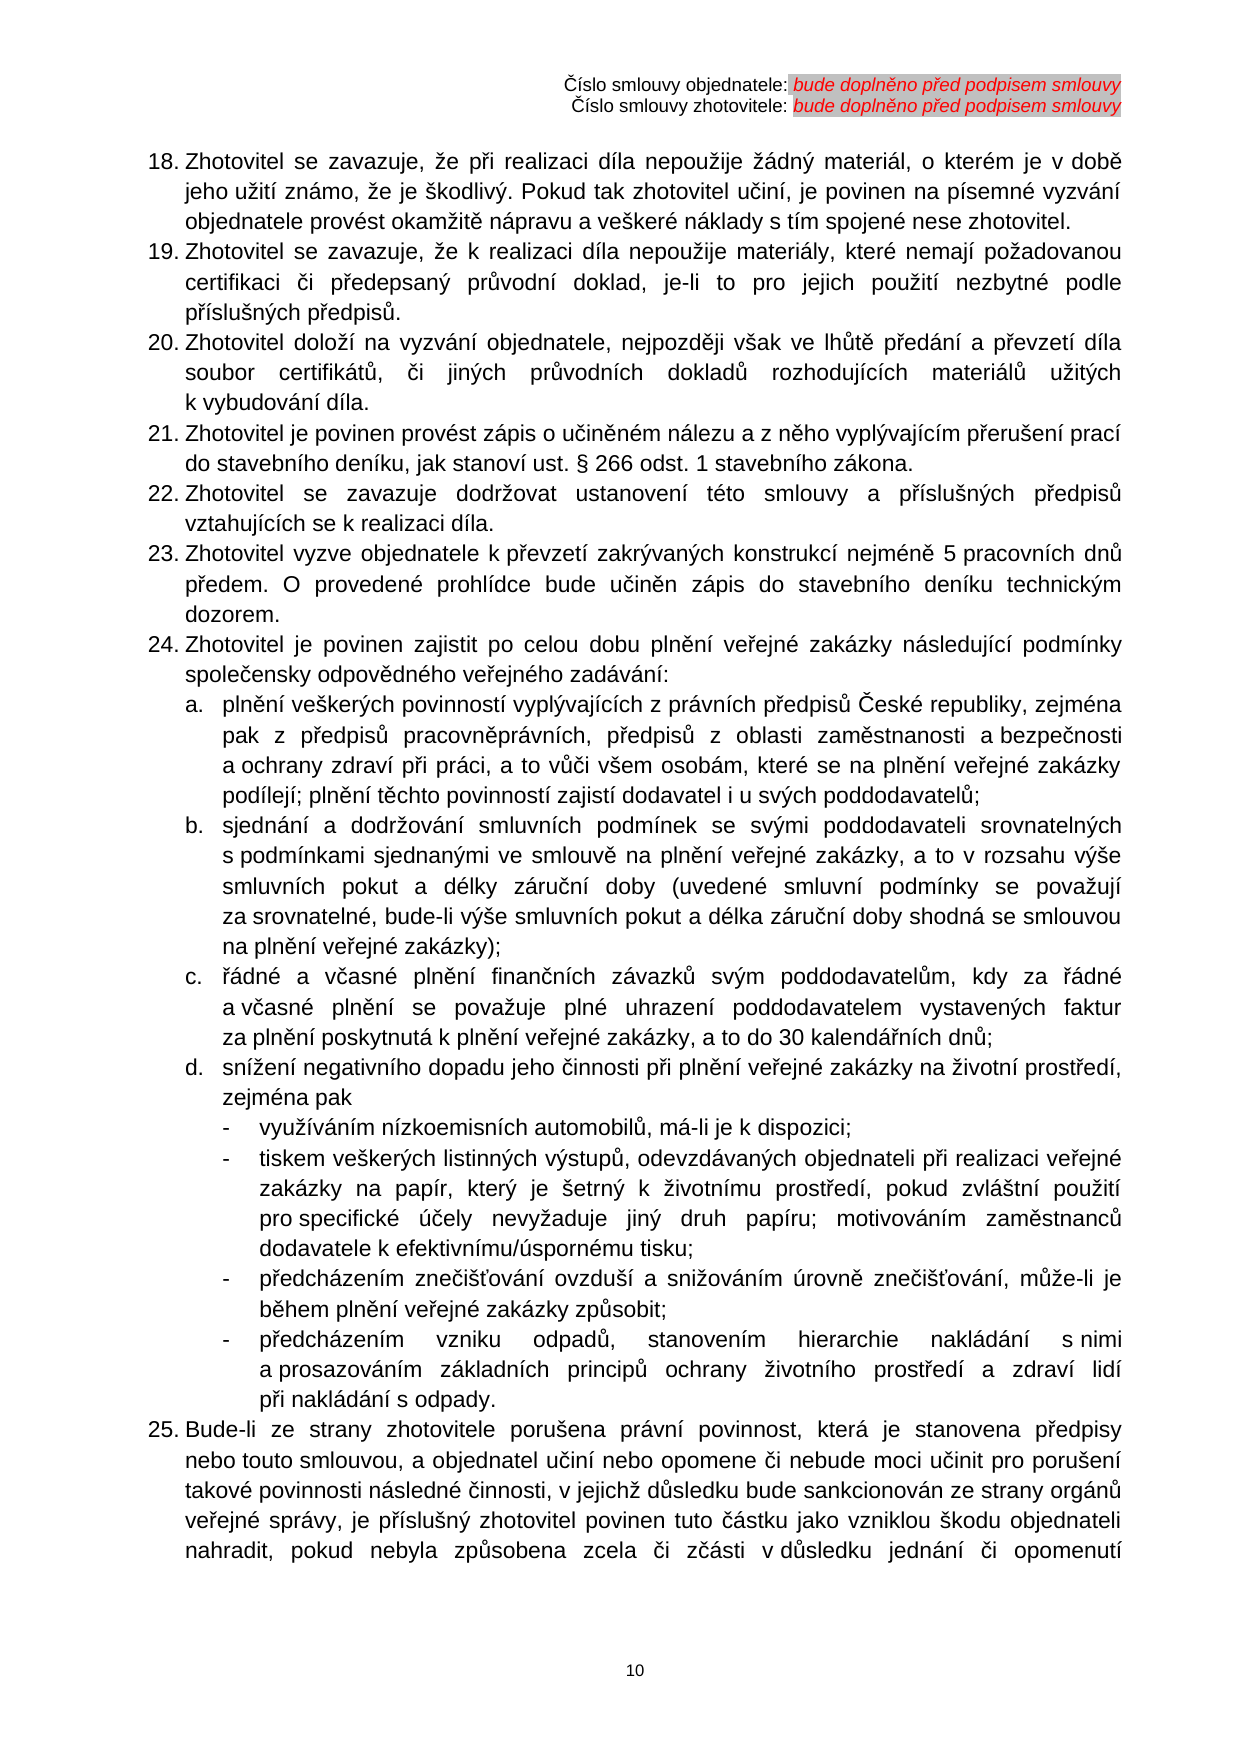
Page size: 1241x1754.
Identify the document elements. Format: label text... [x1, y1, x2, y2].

list Zhotovitel doloží na vyzvání objednatele, nejpozději však ve lhůtě předání a převzetí díla soubor certifikátů, či jiných průvodních dokladů rozhodujících materiálů užitých k vybudování díla. [148, 329, 1122, 416]
list Zhotovitel se zavazuje dodržovat ustanovení této smlouvy a příslušných předpisů vztahujících se k realizaci díla. [148, 480, 1122, 536]
list předcházením vzniku odpadů, stanovením hierarchie nakládání s nimi a prosazováním základních principů ochrany životního prostředí a zdraví lidí při nakládání s odpady. [222, 1326, 1122, 1412]
list Zhotovitel je povinen zajistit po celou dobu plnění veřejné zakázky následující podmínky společensky odpovědného veřejného zadávání: [148, 631, 1122, 687]
list tiskem veškerých listinných výstupů, odevzdávaných objednateli při realizaci veřejné zakázky na papír, který je šetrný k životnímu prostředí, pokud zvláštní použití pro specifické účely nevyžaduje jiný druh papíru; motivováním zaměstnanců dodavatele k efektivnímu/úspornému tisku; [222, 1144, 1122, 1261]
list využíváním nízkoemisních automobilů, má-li je k dispozici; [222, 1114, 1122, 1141]
list snížení negativního dopadu jeho činnosti při plnění veřejné zakázky na životní prostředí, zejména pak [185, 1054, 1122, 1110]
list Zhotovitel se zavazuje, že k realizaci díla nepoužije materiály, které nemají požadovanou certifikaci či předepsaný průvodní doklad, je-li to pro jejich použití nezbytné podle příslušných předpisů. [148, 238, 1122, 325]
list plnění veškerých povinností vyplývajících z právních předpisů České republiky, zejména pak z předpisů pracovněprávních, předpisů z oblasti zaměstnanosti a bezpečnosti a ochrany zdraví při práci, a to vůči všem osobám, které se na plnění veřejné zakázky podílejí; plnění těchto povinností zajistí dodavatel i u svých poddodavatelů; [185, 691, 1122, 808]
list Zhotovitel vyzve objednatele k převzetí zakrývaných konstrukcí nejméně 5 pracovních dnů předem. O provedené prohlídce bude učiněn zápis do stavebního deníku technickým dozorem. [148, 540, 1122, 627]
list předcházením znečišťování ovzduší a snižováním úrovně znečišťování, může-li je během plnění veřejné zakázky způsobit; [222, 1265, 1122, 1322]
list sjednání a dodržování smluvních podmínek se svými poddodavateli srovnatelných s podmínkami sjednanými ve smlouvě na plnění veřejné zakázky, a to v rozsahu výše smluvních pokut a délky záruční doby (uvedené smluvní podmínky se považují za srovnatelné, bude-li výše smluvních pokut a délka záruční doby shodná se smlouvou na plnění veřejné zakázky); [185, 812, 1122, 959]
list Zhotovitel je povinen provést zápis o učiněném nálezu a z něho vyplývajícím přerušení prací do stavebního deníku, jak stanoví ust. § 266 odst. 1 stavebního zákona. [148, 419, 1122, 476]
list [148, 1416, 1122, 1563]
list řádné a včasné plnění finančních závazků svým poddodavatelům, kdy za řádné a včasné plnění se považuje plné uhrazení poddodavatelem vystavených faktur za plnění poskytnutá k plnění veřejné zakázky, a to do 30 kalendářních dnů; [185, 963, 1122, 1050]
list Zhotovitel se zavazuje, že při realizaci díla nepoužije žádný materiál, o kterém je v době jeho užití známo, že je škodlivý. Pokud tak zhotovitel učiní, je povinen na písemné vyzvání objednatele provést okamžitě nápravu a veškeré náklady s tím spojené nese zhotovitel. [148, 148, 1122, 234]
